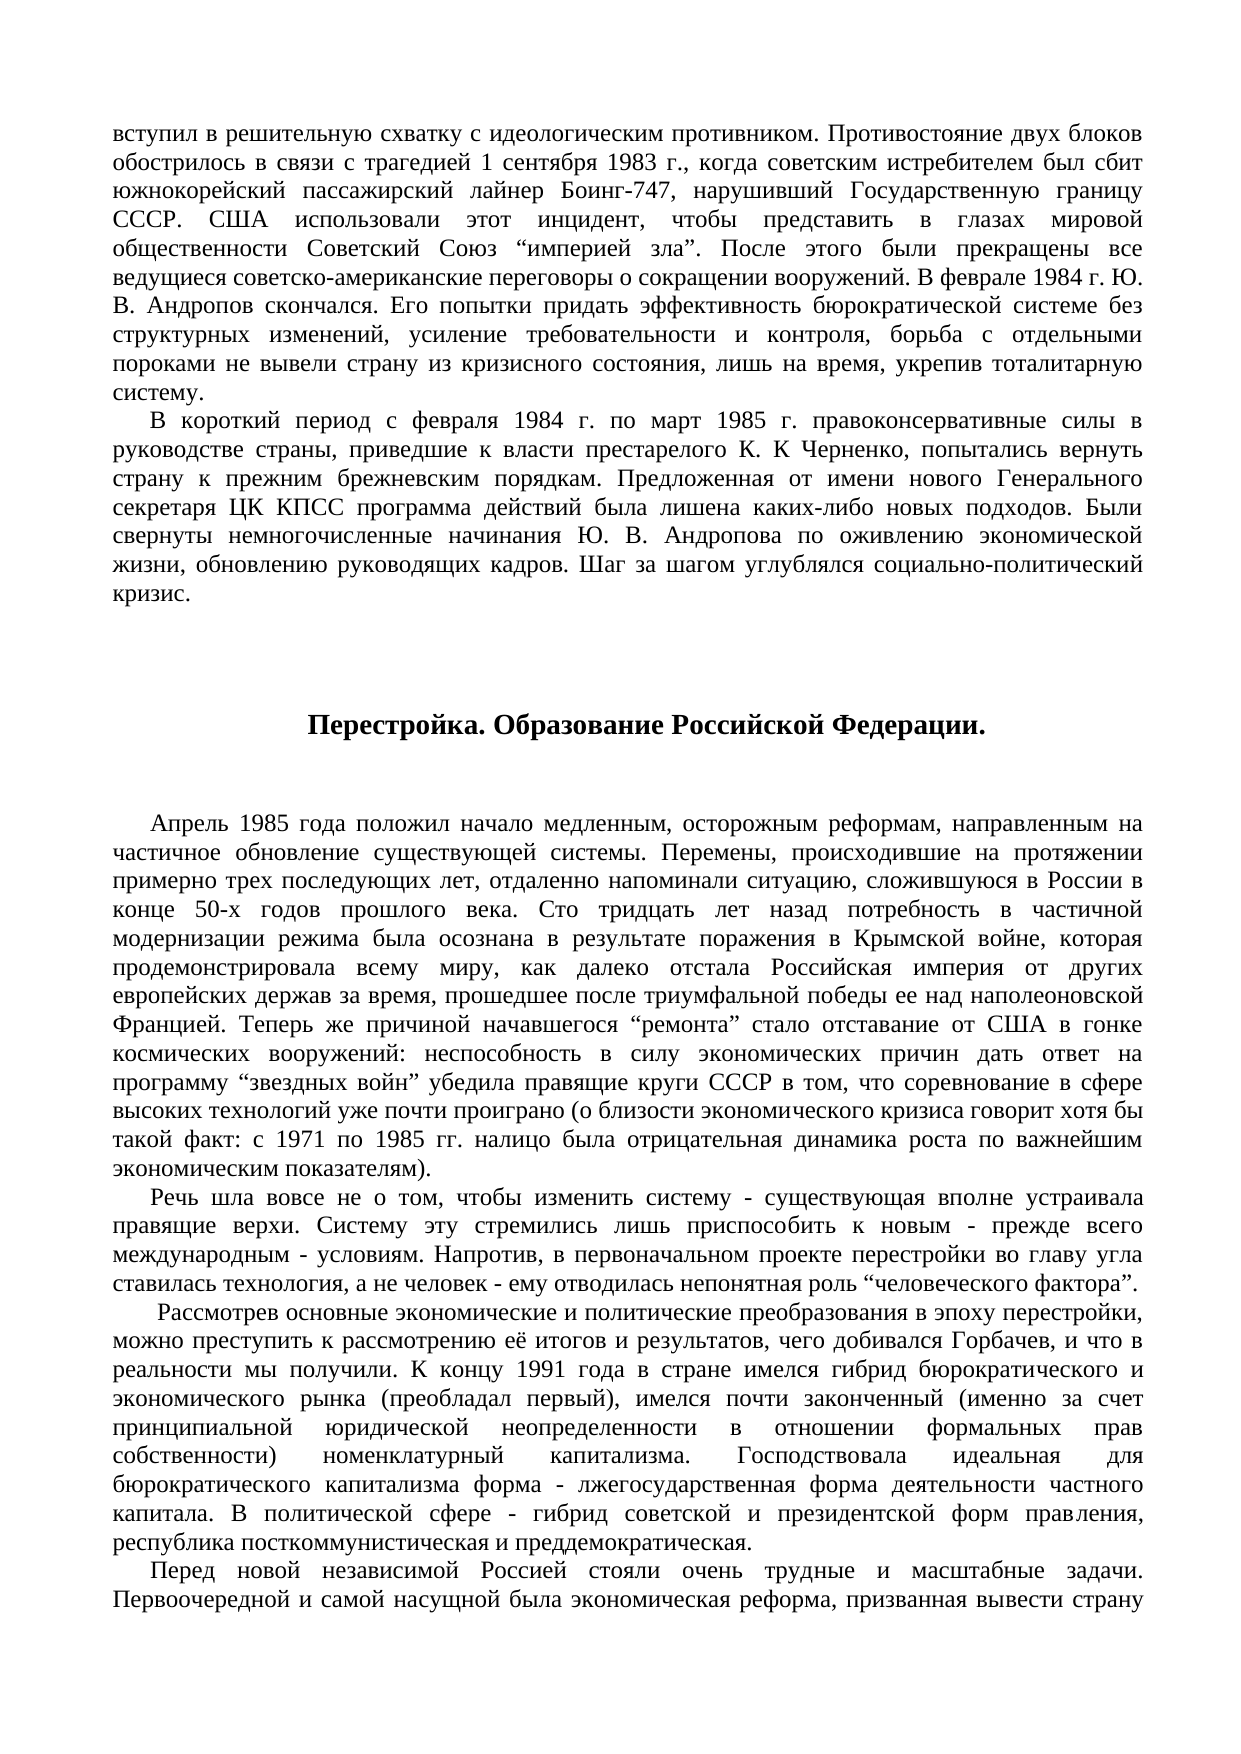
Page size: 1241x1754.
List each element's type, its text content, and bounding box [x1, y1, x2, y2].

text Апрель 1985 года положил начало медленным, осторожным реформам, направленным на частичное обновление существующей системы. Перемены, происходившие на протяжении примерно трех последующих лет, отдаленно напоминали ситуацию, сложившуюся в России в конце 50-х годов прошлого века. Сто тридцать лет назад потребность в частичной модернизации режима была осознана в результате поражения в Крымской войне, которая продемонстрировала всему миру, как далеко отстала Российская империя от других европейских держав за время, прошедшее после триумфальной победы ее над наполеоновской Францией. Теперь же причиной начавшегося “ремонта” стало отставание от США в гонке космических вооружений: неспособность в силу экономических причин дать ответ на программу “звездных войн” убедила правящие круги СССР в том, что соревнование в сфере высоких технологий уже почти проиграно (о близости экономического кризиса говорит хотя бы такой факт: с 1971 по 1985 гг. налицо была отрицательная динамика роста по важнейшим экономическим показателям). [112, 808, 1144, 1182]
text Речь шла вовсе не о том, чтобы изменить систему - существующая вполне устраивала правящие верхи. Систему эту стремились лишь приспособить к новым - прежде всего международным - условиям. Напротив, в первоначальном проекте перестройки во главу угла ставилась технология, а не человек - ему отводилась непонятная роль “человеческого фактора”. [112, 1182, 1144, 1297]
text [112, 1556, 1144, 1613]
text Рассмотрев основные экономические и политические преобразования в эпоху перестройки, можно преступить к рассмотрению её итогов и результатов, чего добивался Горбачев, и что в реальности мы получили. К концу 1991 года в стране имелся гибрид бюрократического и экономического рынка (преобладал первый), имелся почти законченный (именно за счет принципиальной юридической неопределенности в отношении формальных прав собственности) номенклатурный капитализма. Господствовала идеальная для бюрократического капитализма форма - лжегосударственная форма деятельности частного капитала. В политической сфере - гибрид советской и президентской форм правления, республика посткоммунистическая и преддемократическая. [112, 1297, 1144, 1556]
text В короткий период с февраля 1984 г. по март 1985 г. правоконсервативные силы в руководстве страны, приведшие к власти престарелого К. К Черненко, попытались вернуть страну к прежним брежневским порядкам. Предложенная от имени нового Генерального секретаря ЦК КПСС программа действий была лишена каких-либо новых подходов. Были свернуты немногочисленные начинания Ю. В. Андропова по оживлению экономической жизни, обновлению руководящих кадров. Шаг за шагом углублялся социально-политический кризис. [112, 406, 1144, 607]
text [112, 118, 1144, 406]
text Перестройка. Образование Российской Федерации. [112, 707, 1144, 741]
